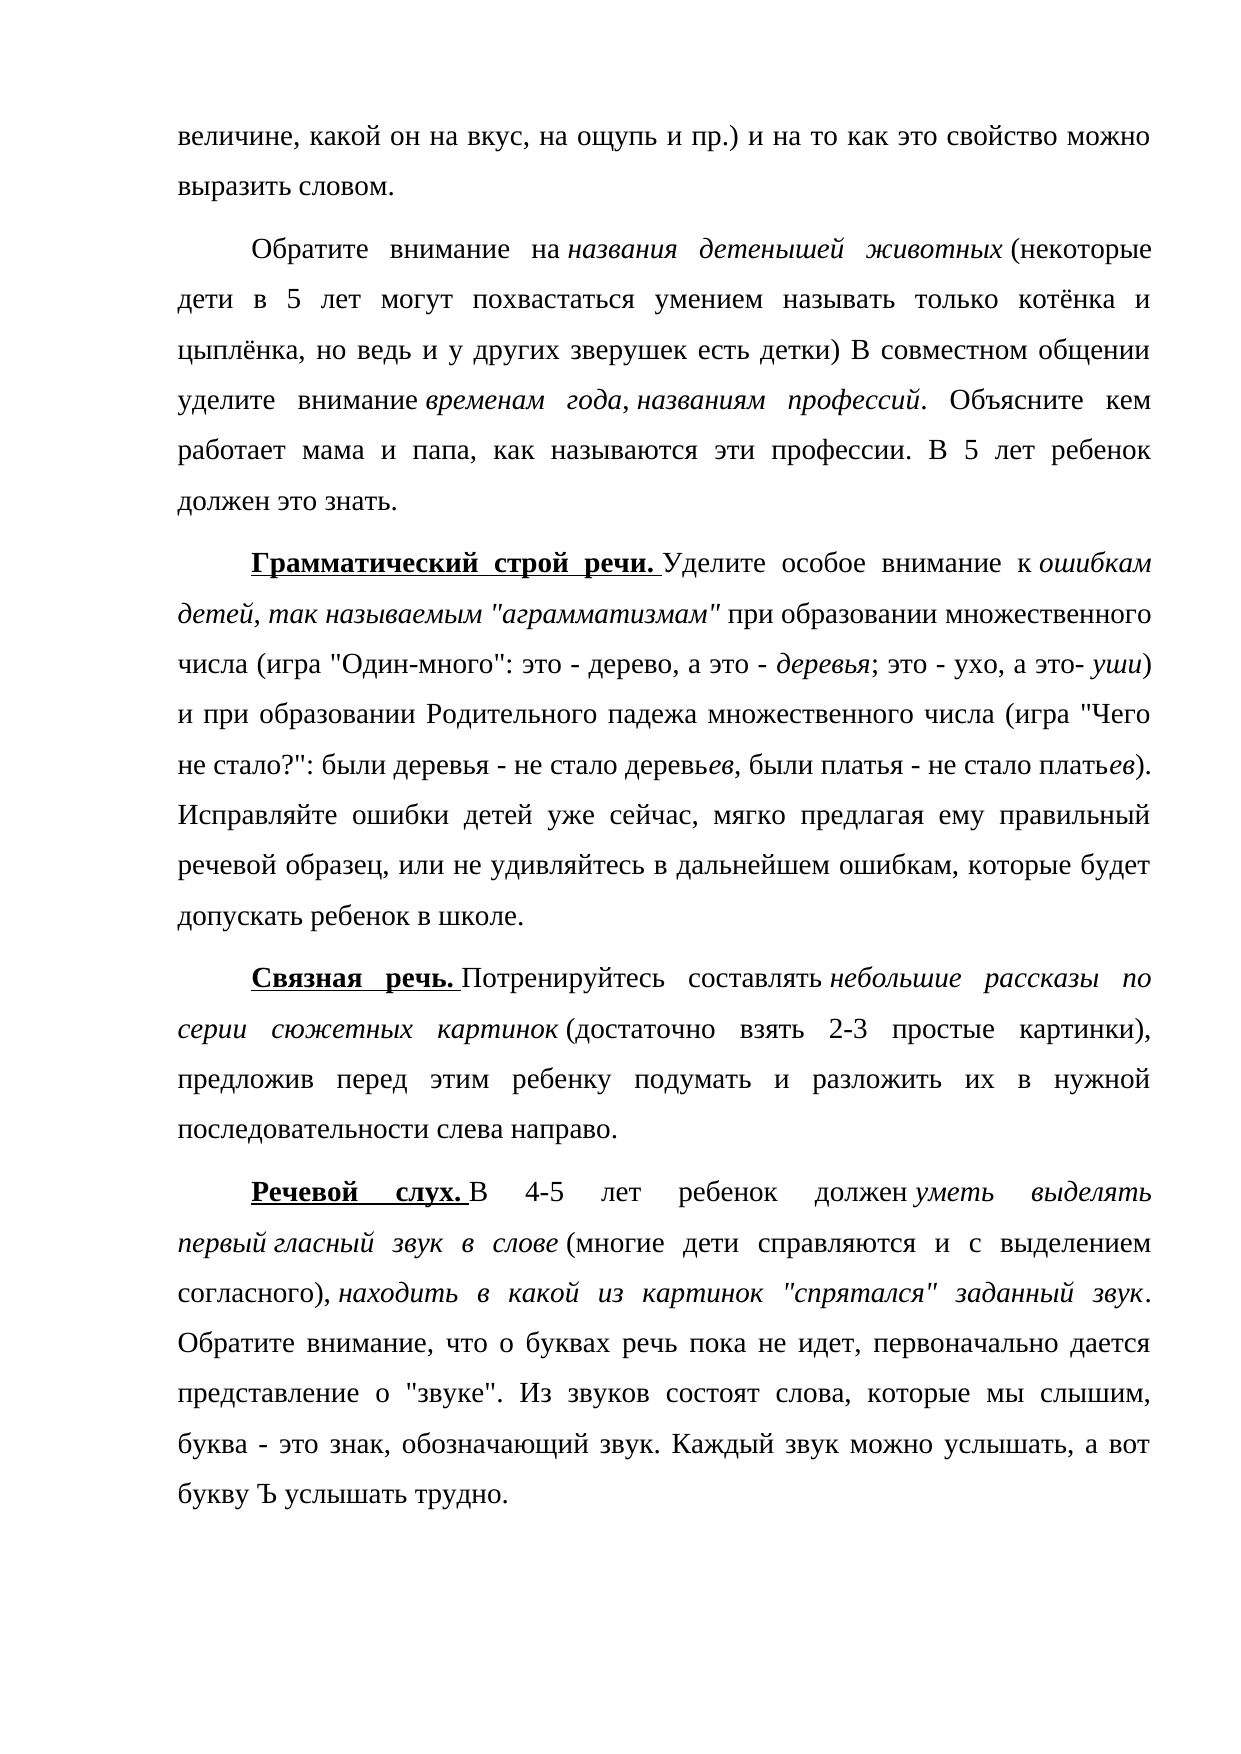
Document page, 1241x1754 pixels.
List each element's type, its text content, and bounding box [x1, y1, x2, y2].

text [177, 118, 1152, 202]
text Связная речь. Потренируйтесь составлять небольшие рассказы по серии сюжетных картинок (достаточно взять 2-3 простые картинки), предложив перед этим ребенку подумать и разложить их в нужной последовательности слева направо. [177, 961, 1152, 1145]
text Речевой слух. В 4-5 лет ребенок должен уметь выделять первый гласный звук в слове (многие дети справляются и с выделением согласного), находить в какой из картинок "спрятался" заданный звук. Обратите внимание, что о буквах речь пока не идет, первоначально дается представление о "звуке". Из звуков состоят слова, которые мы слышим, буква - это знак, обозначающий звук. Каждый звук можно услышать, а вот букву Ъ услышать трудно. [177, 1174, 1152, 1510]
text Грамматический строй речи. Уделите особое внимание к ошибкам детей, так называемым "аграмматизмам" при образовании множественного числа (игра "Один-много": это - дерево, а это - деревья; это - ухо, а это- уши) и при образовании Родительного падежа множественного числа (игра "Чего не стало?": были деревья - не стало деревьев, были платья - не стало платьев). Исправляйте ошибки детей уже сейчас, мягко предлагая ему правильный речевой образец, или не удивляйтесь в дальнейшем ошибкам, которые будет допускать ребенок в школе. [177, 546, 1152, 931]
text Обратите внимание на названия детенышей животных (некоторые дети в 5 лет могут похвастаться умением называть только котёнка и цыплёнка, но ведь и у других зверушек есть детки) В совместном общении уделите внимание временам года, названиям профессий. Объясните кем работает мама и папа, как называются эти профессии. В 5 лет ребенок должен это знать. [177, 231, 1152, 516]
